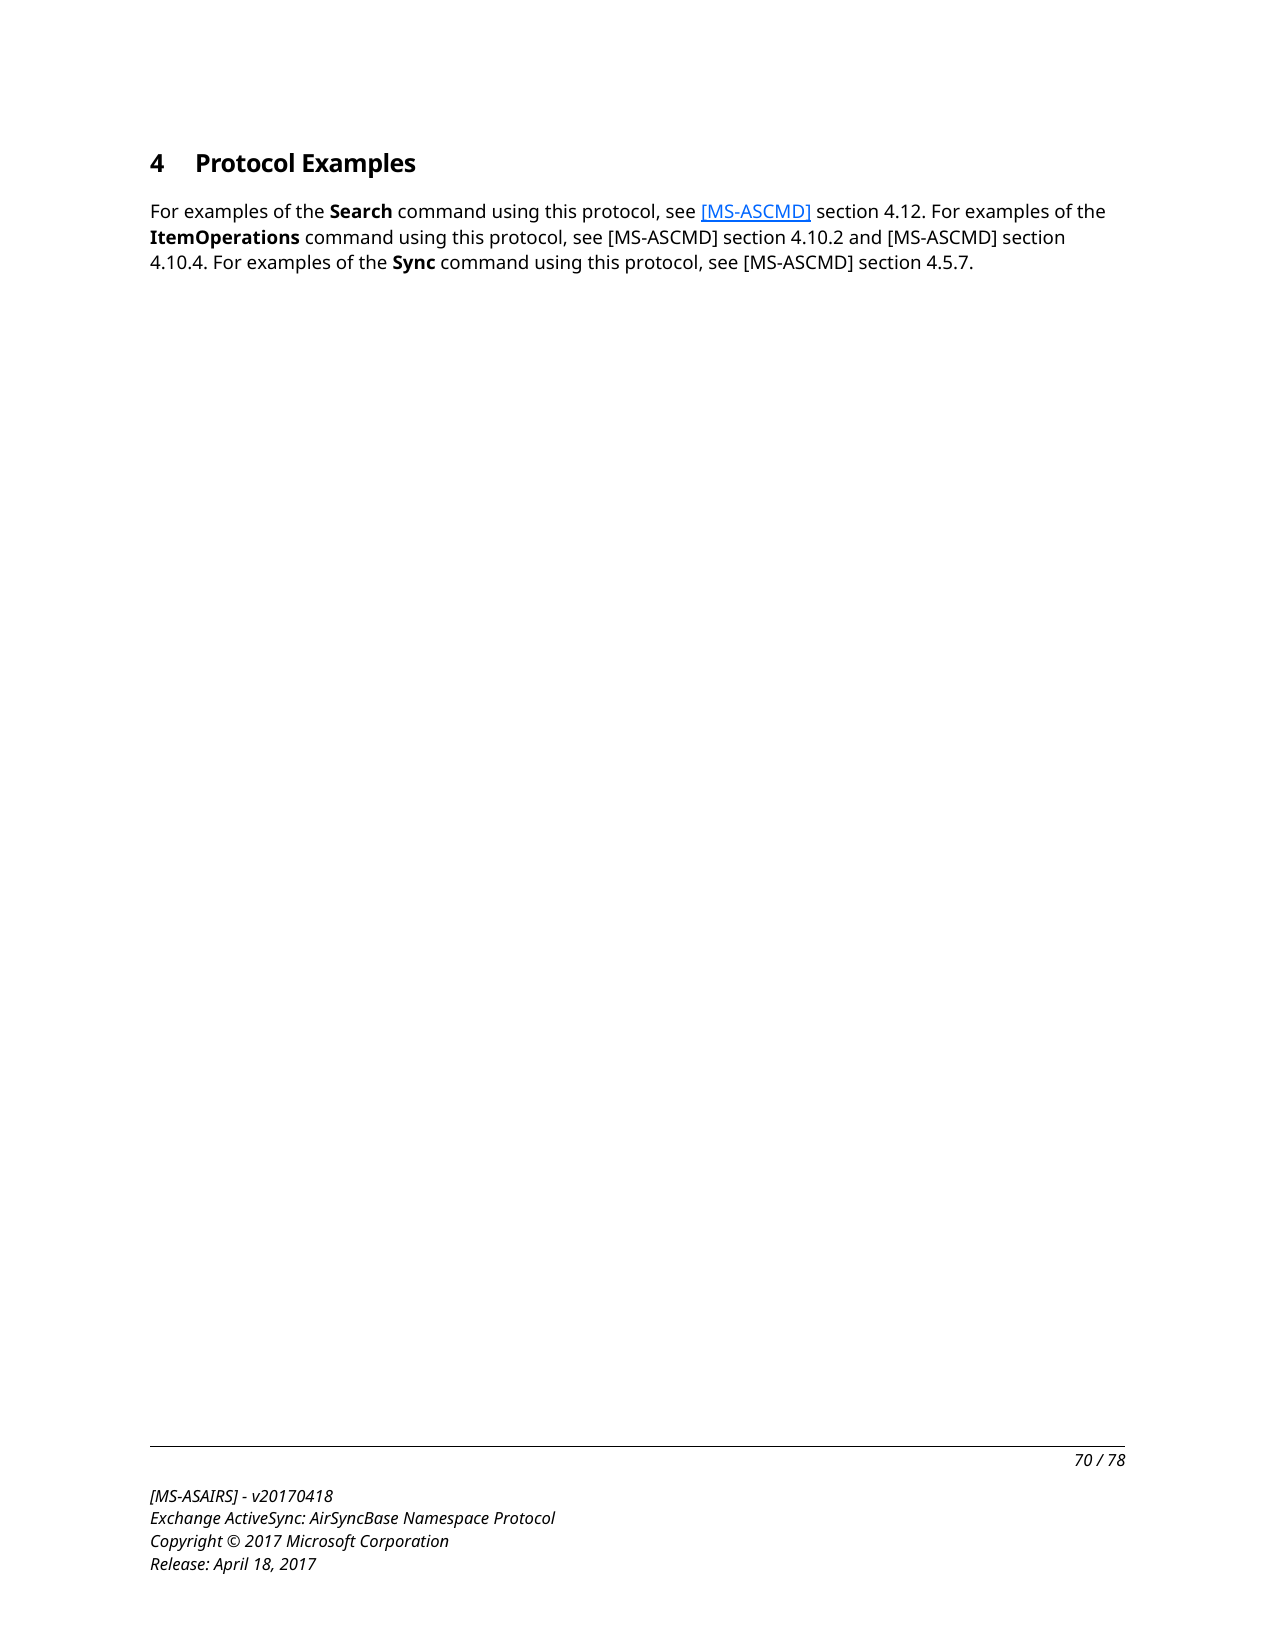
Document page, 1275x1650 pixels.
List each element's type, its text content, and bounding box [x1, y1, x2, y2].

text For examples of the Search command using this protocol, see [MS-ASCMD] section 4.12. For examples of the ItemOperations command using this protocol, see [MS-ASCMD] section 4.10.2 and [MS-ASCMD] section 4.10.4. For examples of the Sync command using this protocol, see [MS-ASCMD] section 4.5.7. [150, 199, 1125, 275]
subtitle Protocol Examples [150, 146, 1125, 180]
